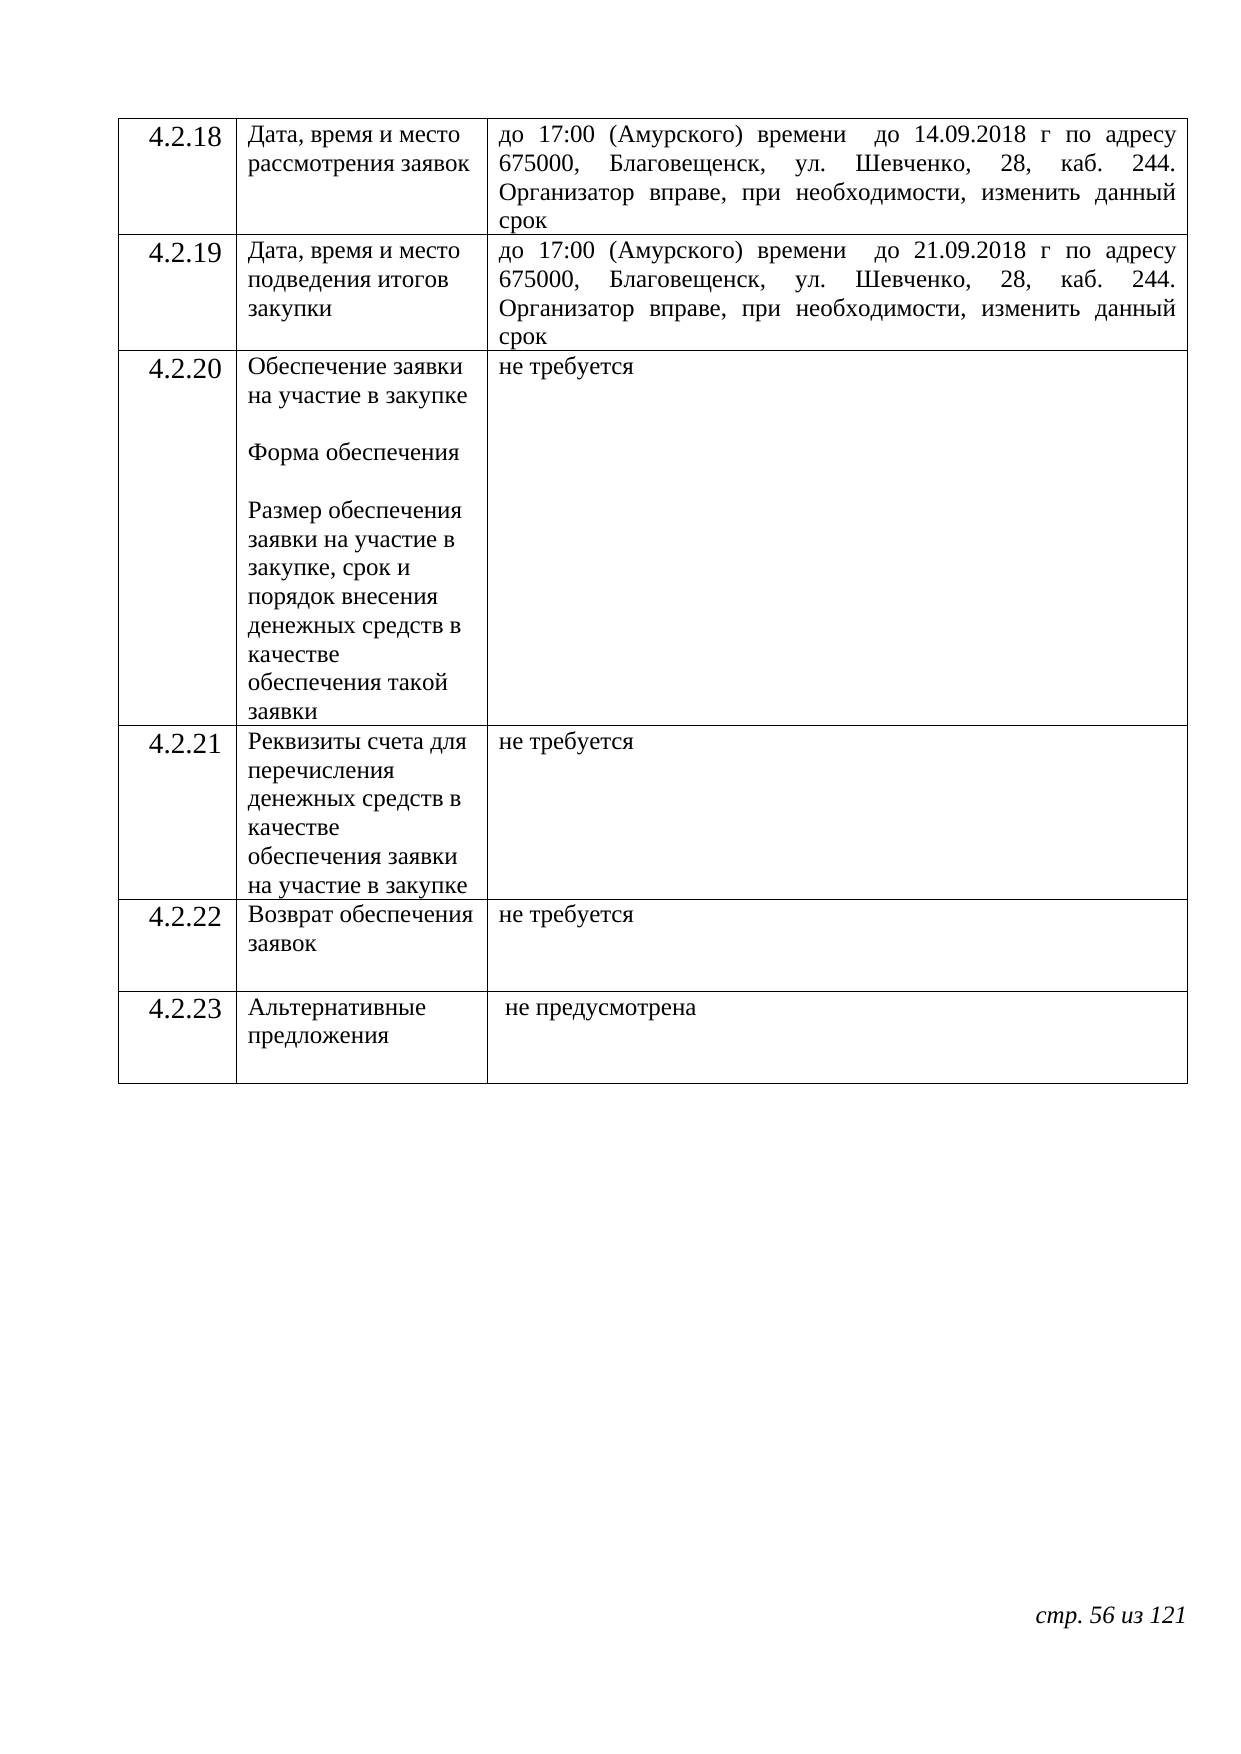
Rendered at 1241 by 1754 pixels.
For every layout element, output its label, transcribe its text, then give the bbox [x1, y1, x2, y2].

table_cell Обеспечение заявки на участие в закупке Форма обеспечения Размер обеспечения заявки на участие в закупке, срок и порядок внесения денежных средств в качестве обеспечения такой заявки [237, 351, 487, 725]
table_cell [119, 351, 236, 725]
table_cell Возврат обеспечения заявок [237, 900, 487, 991]
table_cell до 17:00 (Амурского) времени до 14.09.2018 г по адресу 675000, Благовещенск, ул. Шевченко, 28, каб. 244. Организатор вправе, при необходимости, изменить данный срок [488, 119, 1187, 234]
table_cell [119, 992, 236, 1082]
table_cell не требуется [488, 351, 1187, 725]
table_cell Дата, время и место рассмотрения заявок [237, 119, 487, 234]
table_cell [119, 726, 236, 898]
table_cell до 17:00 (Амурского) времени до 21.09.2018 г по адресу 675000, Благовещенск, ул. Шевченко, 28, каб. 244. Организатор вправе, при необходимости, изменить данный срок [488, 235, 1187, 350]
table_cell не требуется [488, 900, 1187, 991]
table_cell [119, 900, 236, 991]
table_cell не предусмотрена [488, 992, 1187, 1082]
table_cell не требуется [488, 726, 1187, 898]
table_cell Альтернативные предложения [237, 992, 487, 1082]
table_cell Реквизиты счета для перечисления денежных средств в качестве обеспечения заявки на участие в закупке [237, 726, 487, 898]
table_cell [119, 119, 236, 234]
table_cell Дата, время и место подведения итогов закупки [237, 235, 487, 350]
table_cell [119, 235, 236, 350]
